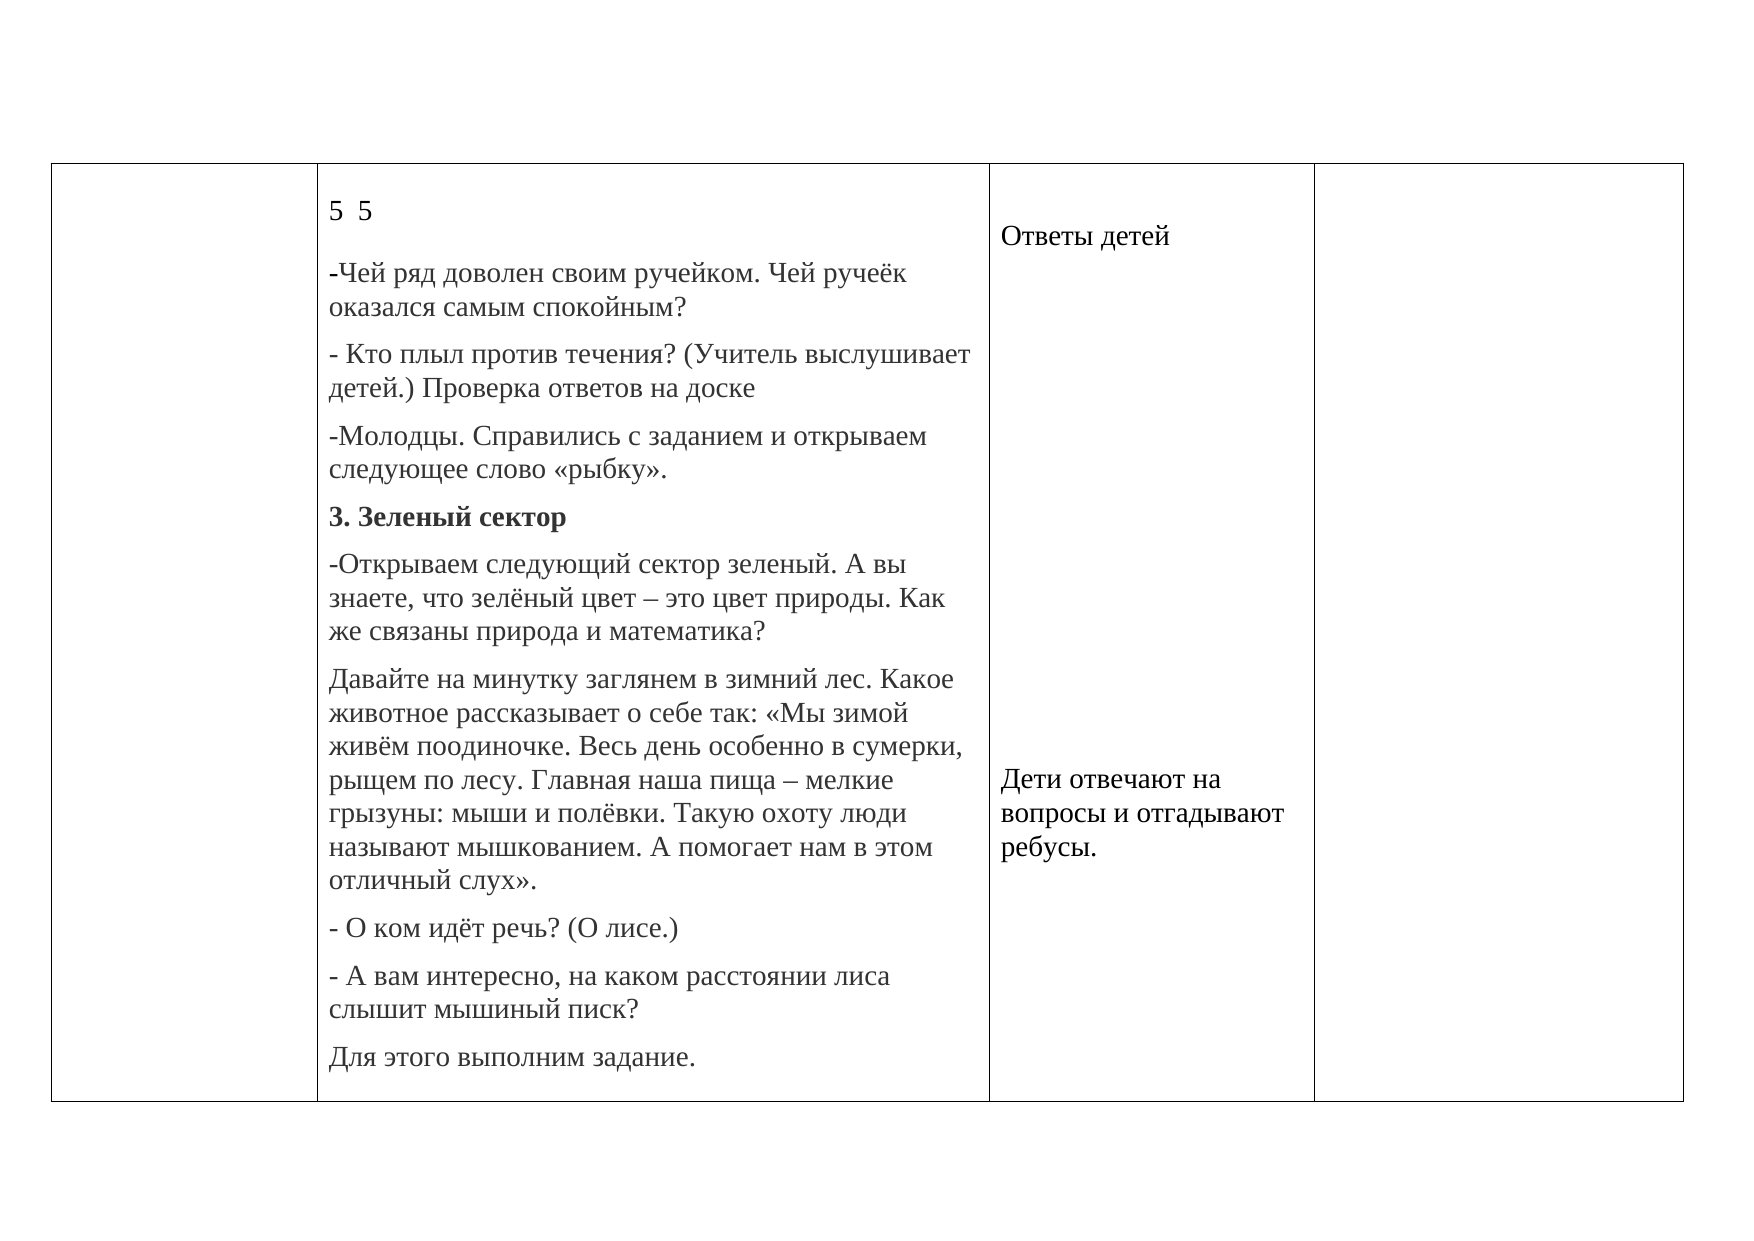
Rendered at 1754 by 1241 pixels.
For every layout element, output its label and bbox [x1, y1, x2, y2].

table_cell [318, 164, 989, 1101]
table_cell [990, 164, 1314, 1101]
table_cell [52, 164, 317, 1101]
table_cell [1315, 164, 1683, 1101]
